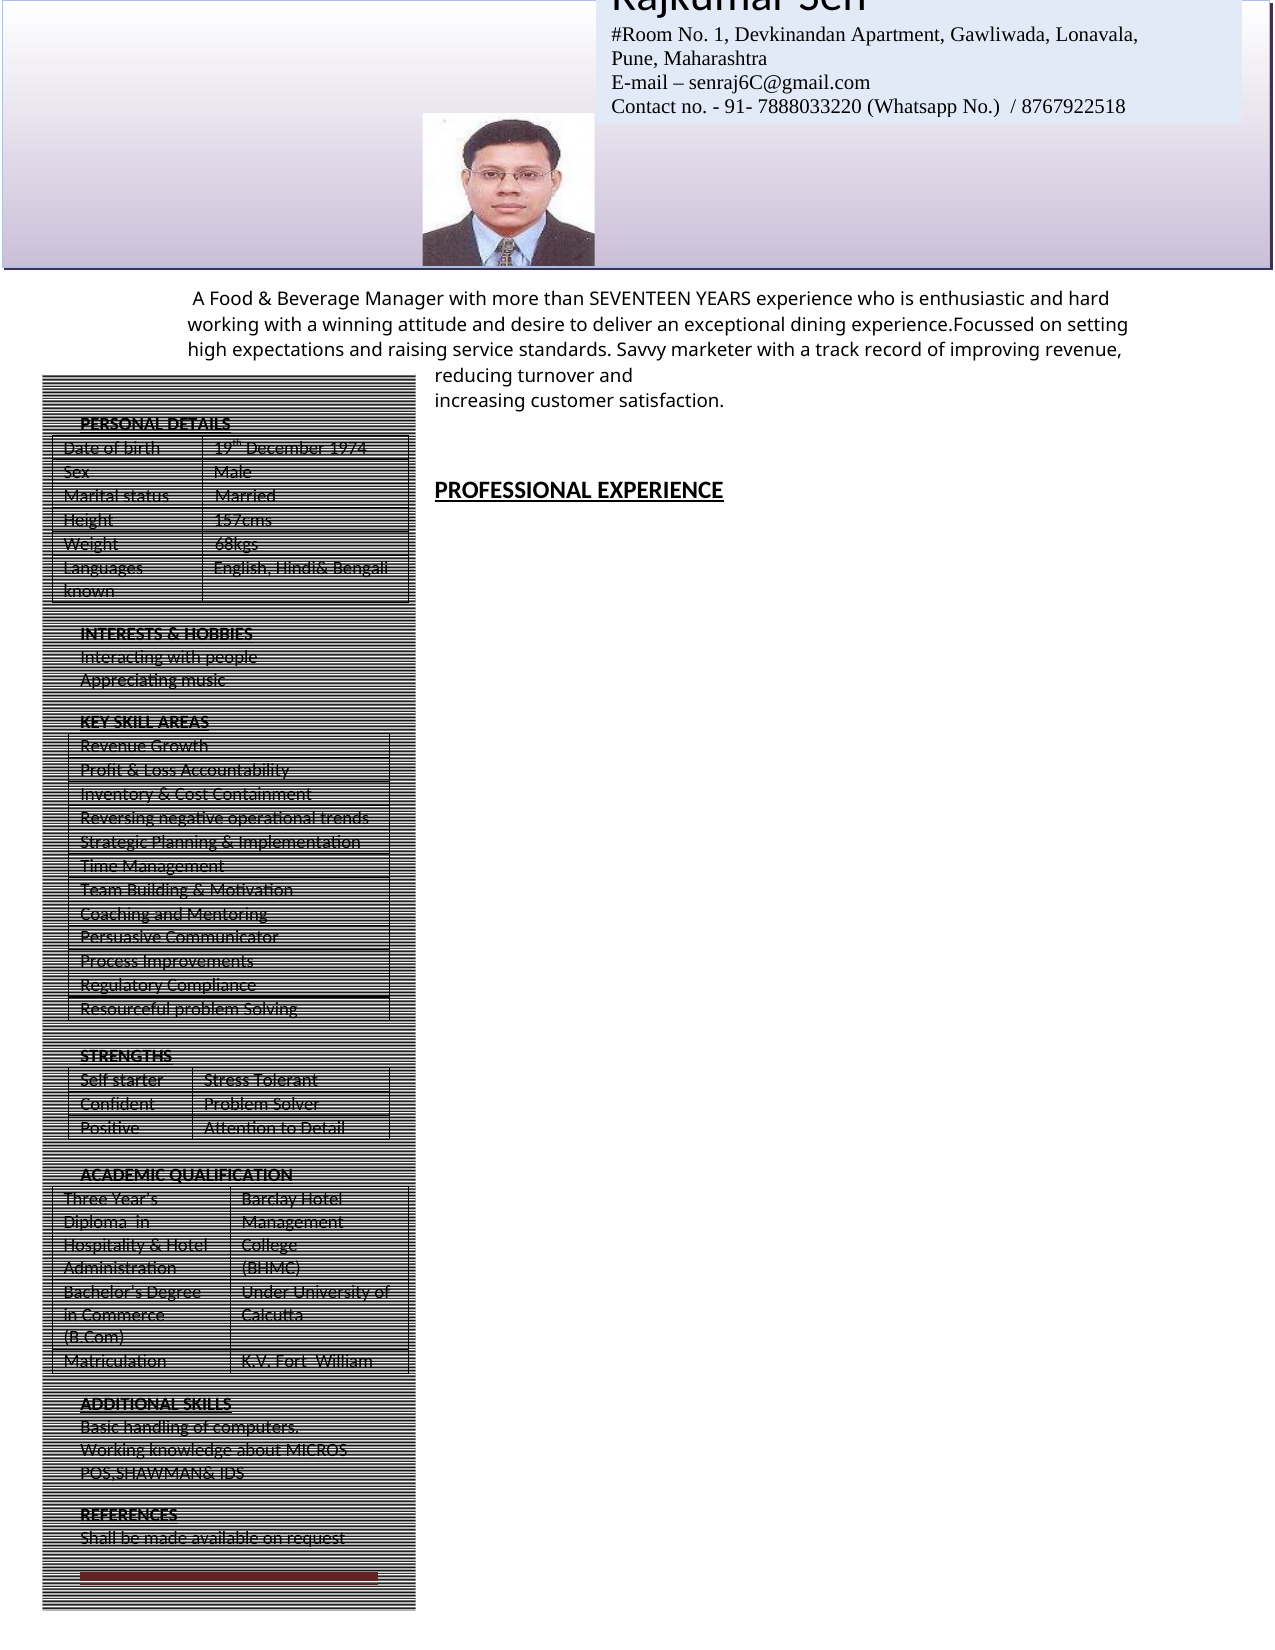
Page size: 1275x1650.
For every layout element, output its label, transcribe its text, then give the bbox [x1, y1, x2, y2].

text increasing customer satisfaction. [416, 387, 1162, 413]
text A Food & Beverage Manager with more than SEVENTEEN YEARS experience who is enthusiastic and hard working with a winning attitude and desire to deliver an exceptional dining experience.Focussed on setting high expectations and raising service standards. Savvy marketer with a track record of improving revenue, reducing turnover and [187, 150, 1162, 387]
picture [42, 374, 416, 1611]
text PROFESSIONAL EXPERIENCE [416, 474, 1087, 504]
